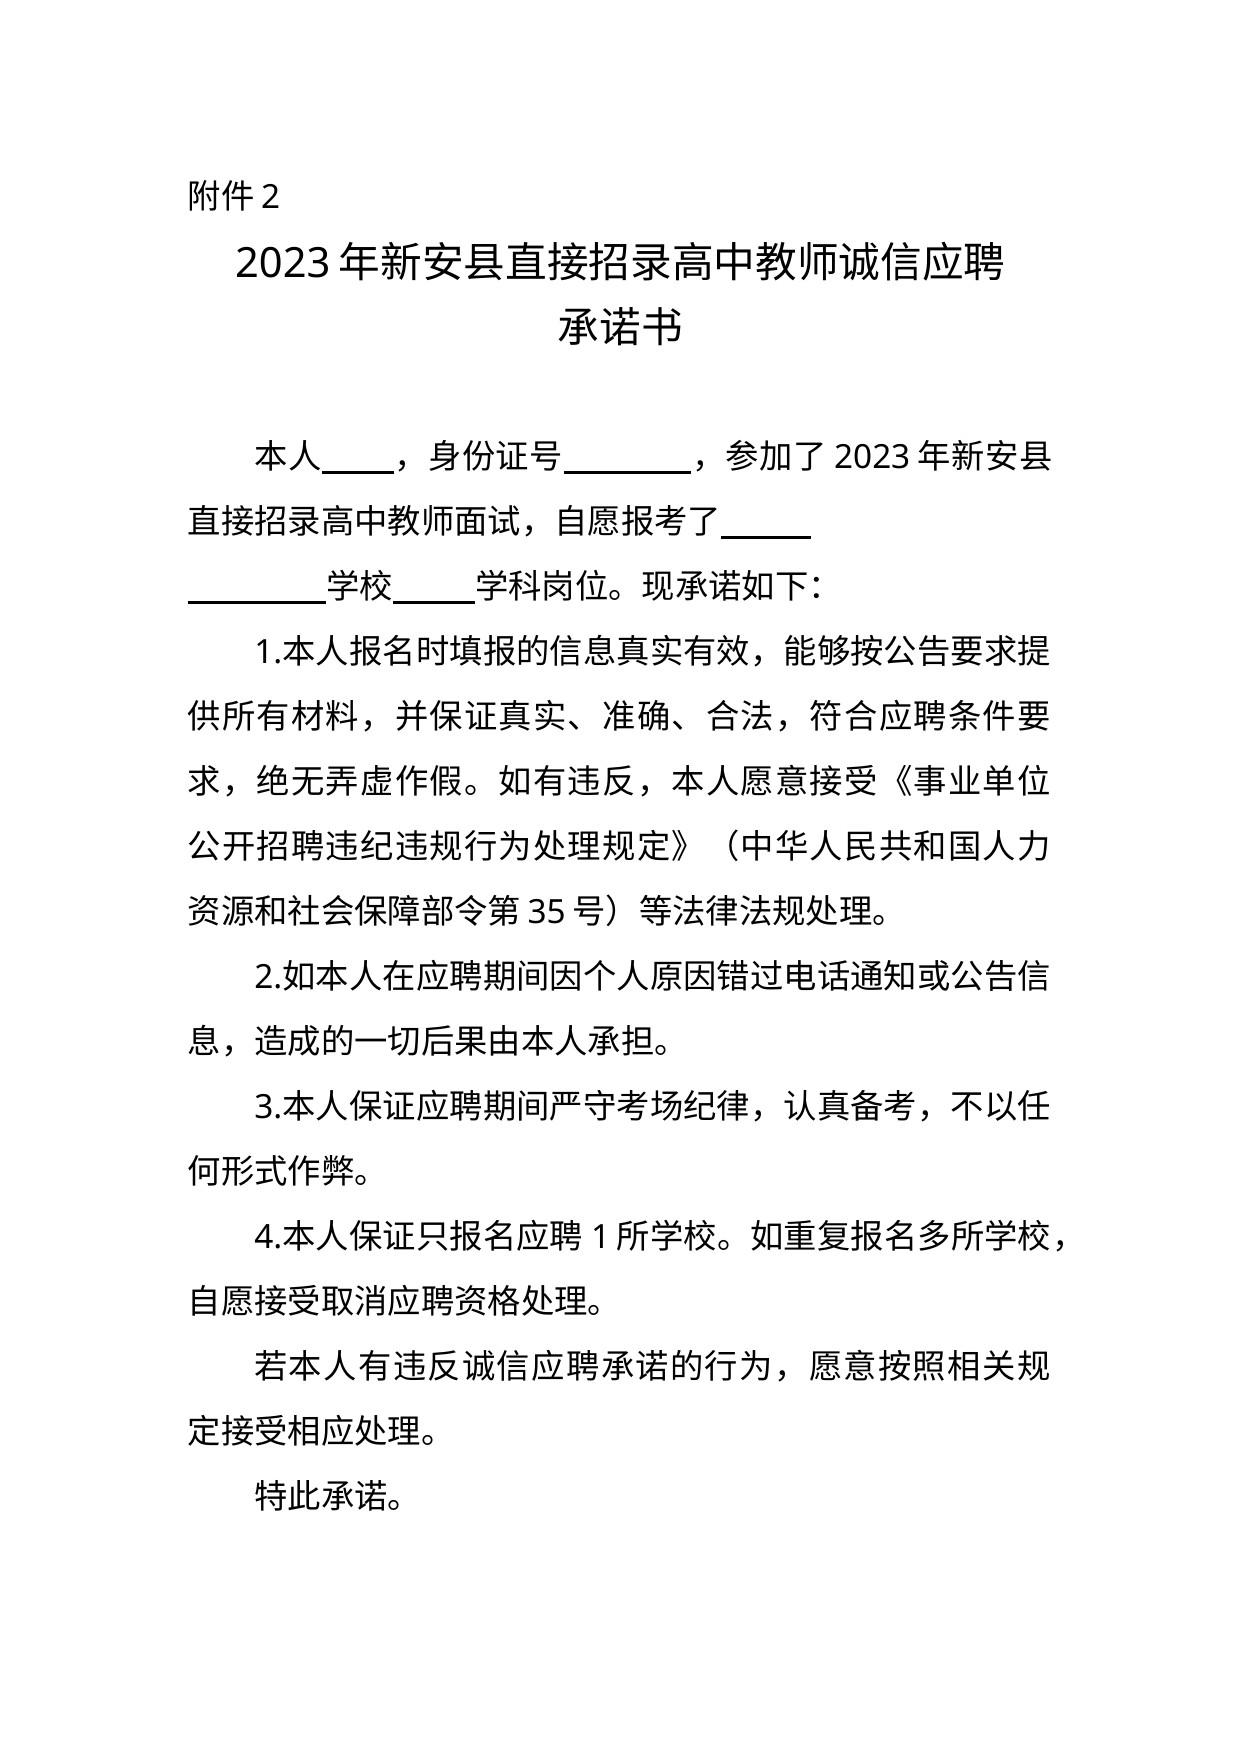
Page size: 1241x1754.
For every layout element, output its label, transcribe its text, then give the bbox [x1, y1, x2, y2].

text 4.本人保证只报名应聘1所学校。如重复报名多所学校，自愿接受取消应聘资格处理。 [187, 1202, 1053, 1332]
text 3.本人保证应聘期间严守考场纪律，认真备考，不以任何形式作弊。 [187, 1072, 1053, 1202]
text 本人 ，身份证号 ，参加了2023年新安县直接招录高中教师面试，自愿报考了 [187, 422, 1053, 552]
text 若本人有违反诚信应聘承诺的行为，愿意按照相关规定接受相应处理。 [187, 1332, 1053, 1462]
text 承诺书 [187, 292, 1053, 357]
text 2023年新安县直接招录高中教师诚信应聘 [187, 227, 1053, 292]
text 特此承诺。 [187, 1462, 1053, 1527]
text 学校 学科岗位。现承诺如下： [187, 552, 1053, 617]
text 1.本人报名时填报的信息真实有效，能够按公告要求提供所有材料，并保证真实、准确、合法，符合应聘条件要求，绝无弄虚作假。如有违反，本人愿意接受《事业单位公开招聘违纪违规行为处理规定》（中华人民共和国人力资源和社会保障部令第35号）等法律法规处理。 [187, 617, 1053, 942]
text 附件2 [187, 162, 1053, 227]
text 2.如本人在应聘期间因个人原因错过电话通知或公告信息，造成的一切后果由本人承担。 [187, 942, 1053, 1072]
